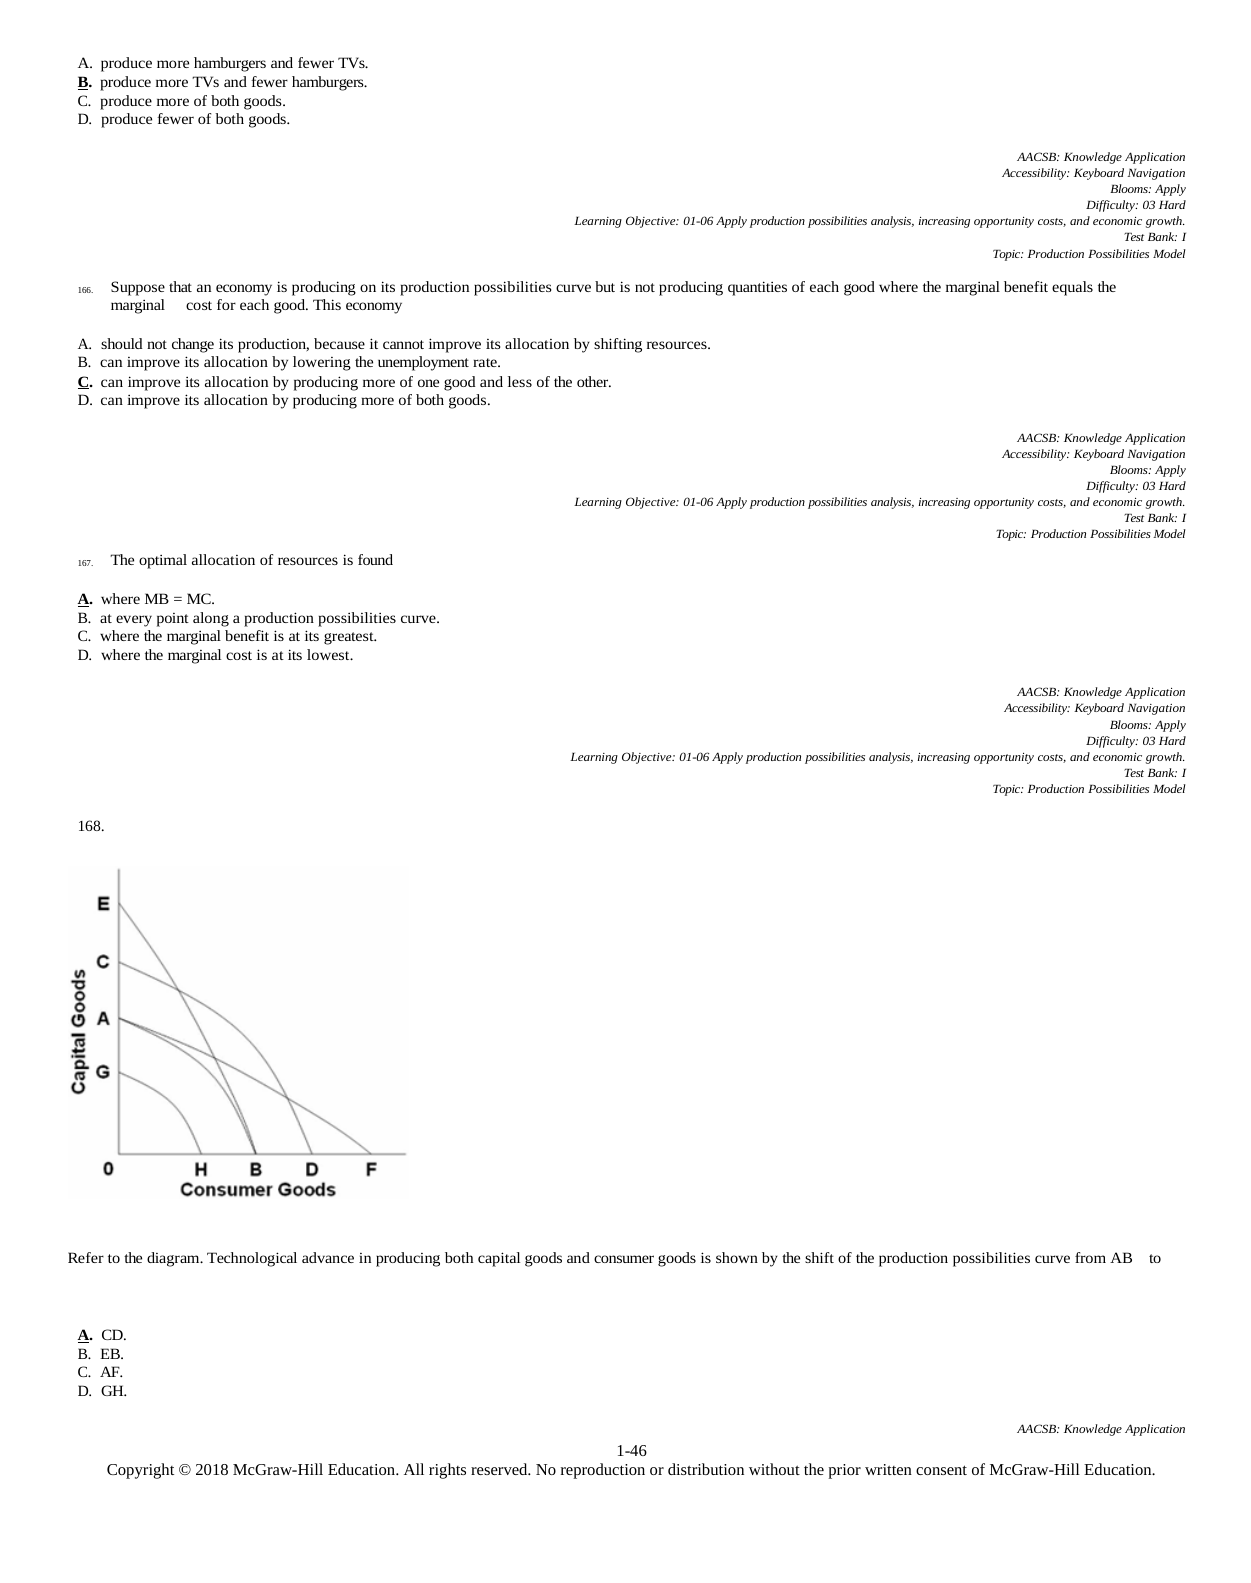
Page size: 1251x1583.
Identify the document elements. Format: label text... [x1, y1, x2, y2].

list Suppose that an economy is producing on its production possibilities curve but is not producing quantities of each good where the marginal benefit equals the marginal cost for each good. This economy [77, 277, 1168, 314]
text 168. [77, 816, 1196, 834]
text Blooms: Apply Difficulty: 03 Hard [1084, 717, 1186, 748]
list at every point along a production possibilities curve. [77, 609, 1196, 627]
text C. can improve its allocation by producing more of one good and less of the other. [77, 372, 1196, 390]
text A. CD. [77, 1326, 1196, 1344]
text AACSB: Knowledge Application [67, 1421, 1186, 1436]
text AACSB: Knowledge Application Accessibility: Keyboard Navigation [999, 685, 1186, 716]
picture [67, 865, 410, 1200]
text A. where MB = MC. [77, 590, 1196, 608]
list should not change its production, because it cannot improve its allocation by shifting resources. [77, 334, 1196, 352]
list GH. [77, 1382, 1196, 1400]
text Blooms: Apply Difficulty: 03 Hard [1084, 182, 1186, 212]
text B. produce more TVs and fewer hamburgers. [77, 73, 1196, 91]
text AACSB: Knowledge Application Accessibility: Keyboard Navigation [999, 149, 1186, 180]
text Test Bank: I Topic: Production Possibilities Model [989, 230, 1186, 261]
list where the marginal cost is at its lowest. [77, 646, 1196, 664]
text AACSB: Knowledge Application Accessibility: Keyboard Navigation [999, 430, 1186, 461]
list EB. [77, 1345, 1196, 1363]
list AF. [77, 1363, 1196, 1381]
list produce fewer of both goods. [77, 110, 1196, 128]
text Refer to the diagram. Technological advance in producing both capital goods and consumer goods is shown by the shift of the production possibilities curve from AB to [67, 1249, 1166, 1267]
text Test Bank: I Topic: Production Possibilities Model [989, 511, 1186, 542]
text Learning Objective: 01-06 Apply production possibilities analysis, increasing opportunity costs, and economic growth. [67, 750, 1186, 764]
text Learning Objective: 01-06 Apply production possibilities analysis, increasing opportunity costs, and economic growth. [67, 495, 1186, 509]
text Test Bank: I Topic: Production Possibilities Model [989, 766, 1186, 796]
list The optimal allocation of resources is found [77, 550, 1196, 568]
list where the marginal benefit is at its greatest. [77, 627, 1196, 645]
text D. can improve its allocation by producing more of both goods. [77, 391, 1196, 409]
list produce more of both goods. [77, 92, 1196, 109]
text A. produce more hamburgers and fewer TVs. [77, 54, 1196, 72]
list can improve its allocation by lowering the unemployment rate. [77, 353, 1196, 371]
text Learning Objective: 01-06 Apply production possibilities analysis, increasing opportunity costs, and economic growth. [67, 214, 1186, 228]
text Blooms: Apply Difficulty: 03 Hard [1084, 463, 1186, 493]
